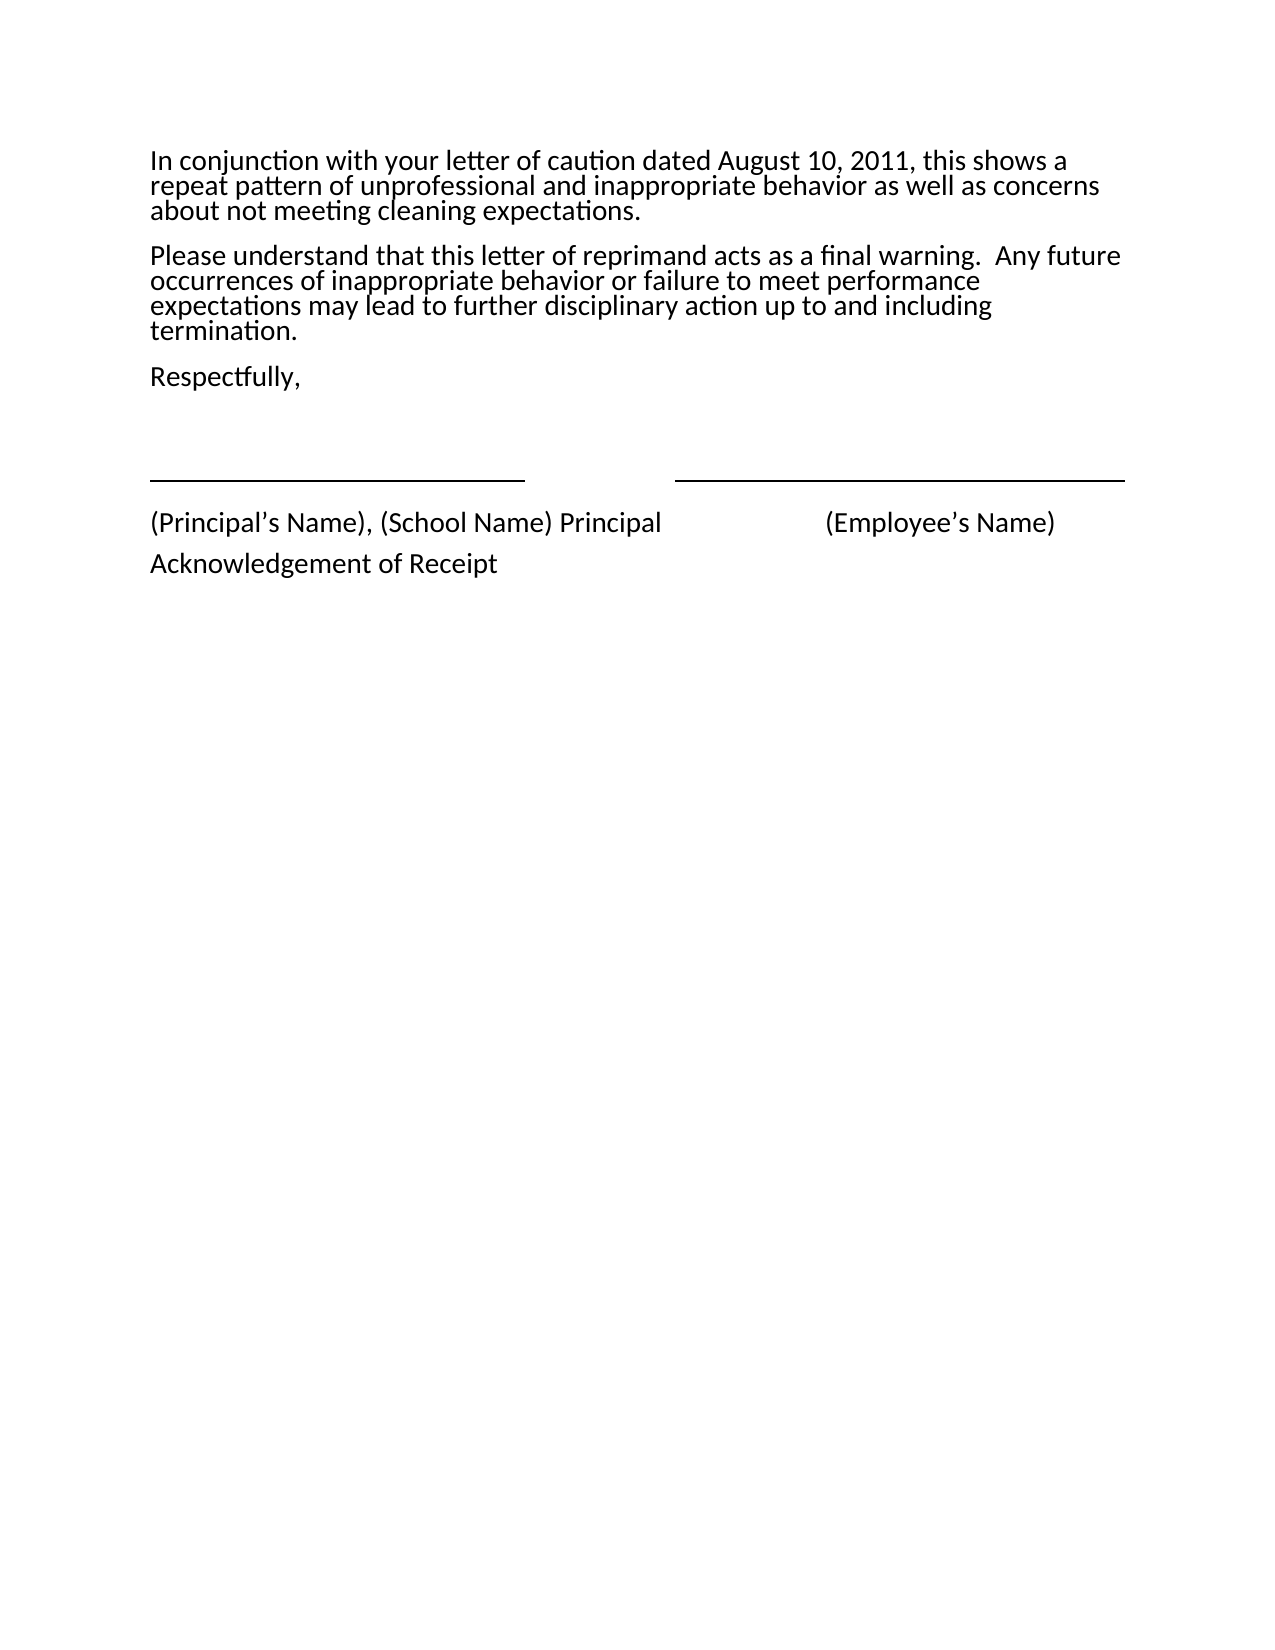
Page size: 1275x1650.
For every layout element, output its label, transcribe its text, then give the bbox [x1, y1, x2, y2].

text Please understand that this letter of reprimand acts as a final warning. Any future occurrences of inappropriate behavior or failure to meet performance expectations may lead to further disciplinary action up to and including termination. [150, 246, 1125, 346]
text In conjunction with your letter of caution dated August 10, 2011, this shows a repeat pattern of unprofessional and inappropriate behavior as well as concerns about not meeting cleaning expectations. [150, 150, 1125, 225]
text (Principal’s Name), (School Name) Principal (Employee’s Name) Acknowledgement of Receipt [150, 504, 1125, 581]
text Respectfully, [150, 367, 1125, 392]
